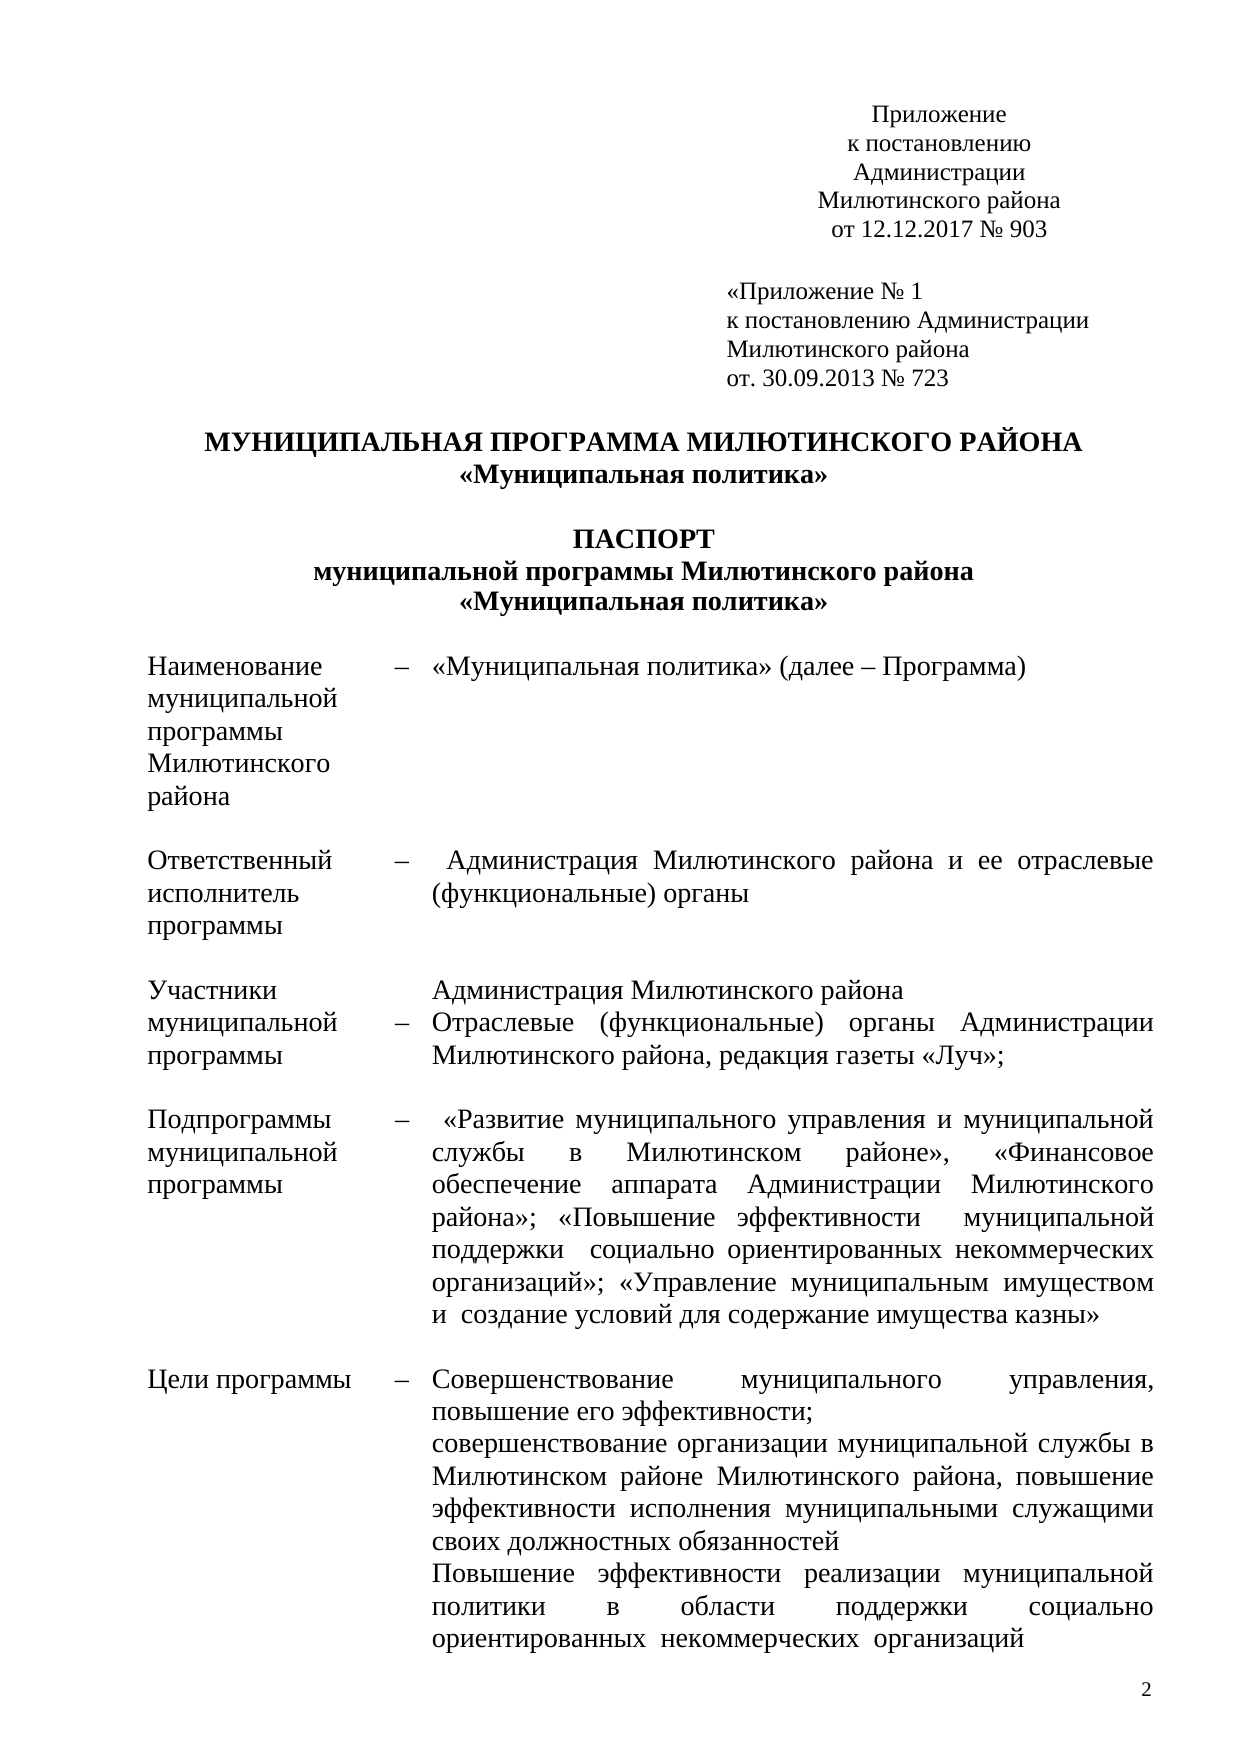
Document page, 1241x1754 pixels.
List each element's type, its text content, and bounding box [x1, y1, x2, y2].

table_cell «Развитие муниципального управления и муниципальной службы в Милютинском районе», «Финансовое обеспечение аппарата Администрации Милютинского района»; «Повышение эффективности муниципальной поддержки социально ориентированных некоммерческих организаций»; «Управление муниципальным имуществом и создание условий для содержание имущества казны» [420, 1103, 1166, 1362]
text к постановлению [726, 128, 1152, 157]
text «Муниципальная политика» [136, 587, 1152, 617]
table_cell – [383, 1362, 420, 1653]
table_cell – [383, 941, 420, 1103]
text от 12.12.2017 № 903 [726, 214, 1152, 243]
table_cell – [383, 844, 420, 941]
table_cell Подпрограммы муниципальной программы [136, 1103, 383, 1362]
text ПАСПОРТ [136, 522, 1152, 554]
table_cell Администрация Милютинского района и ее отраслевые (функциональные) органы [420, 844, 1166, 941]
text «Муниципальная политика» [136, 457, 1152, 490]
text к постановлению Администрации [726, 305, 1152, 334]
text муниципальной программы Милютинского района [136, 554, 1152, 587]
text Милютинского района [726, 185, 1152, 214]
text МУНИЦИПАЛЬная программа МИЛЮТИНСКОГО РАЙОНА [136, 425, 1152, 457]
table_cell Цели программы [136, 1362, 383, 1653]
text Приложение [726, 99, 1152, 128]
table_header «Муниципальная политика» (далее – Программа) [420, 649, 1166, 843]
table_header Наименование муниципальной программы Милютинского района [136, 649, 383, 843]
table_cell Ответственный исполнитель программы [136, 844, 383, 941]
table_cell Совершенствование муниципального управления, повышение его эффективности; совершенствование организации муниципальной службы в Милютинском районе Милютинского района, повышение эффективности исполнения муниципальными служащими своих должностных обязанностей Повышение эффективности реализации муниципальной политики в области поддержки социально ориентированных некоммерческих организаций [420, 1362, 1166, 1653]
text «Приложение № 1 [726, 276, 1152, 305]
table_cell Администрация Милютинского района Отраслевые (функциональные) органы Администрации Милютинского района, редакция газеты «Луч»; [420, 941, 1166, 1103]
table_header – [383, 649, 420, 843]
text Администрации [726, 157, 1152, 185]
table_cell Участники муниципальной программы [136, 941, 383, 1103]
text Милютинского района [726, 334, 1152, 363]
table_cell – [383, 1103, 420, 1362]
text от. 30.09.2013 № 723 [726, 363, 1152, 391]
